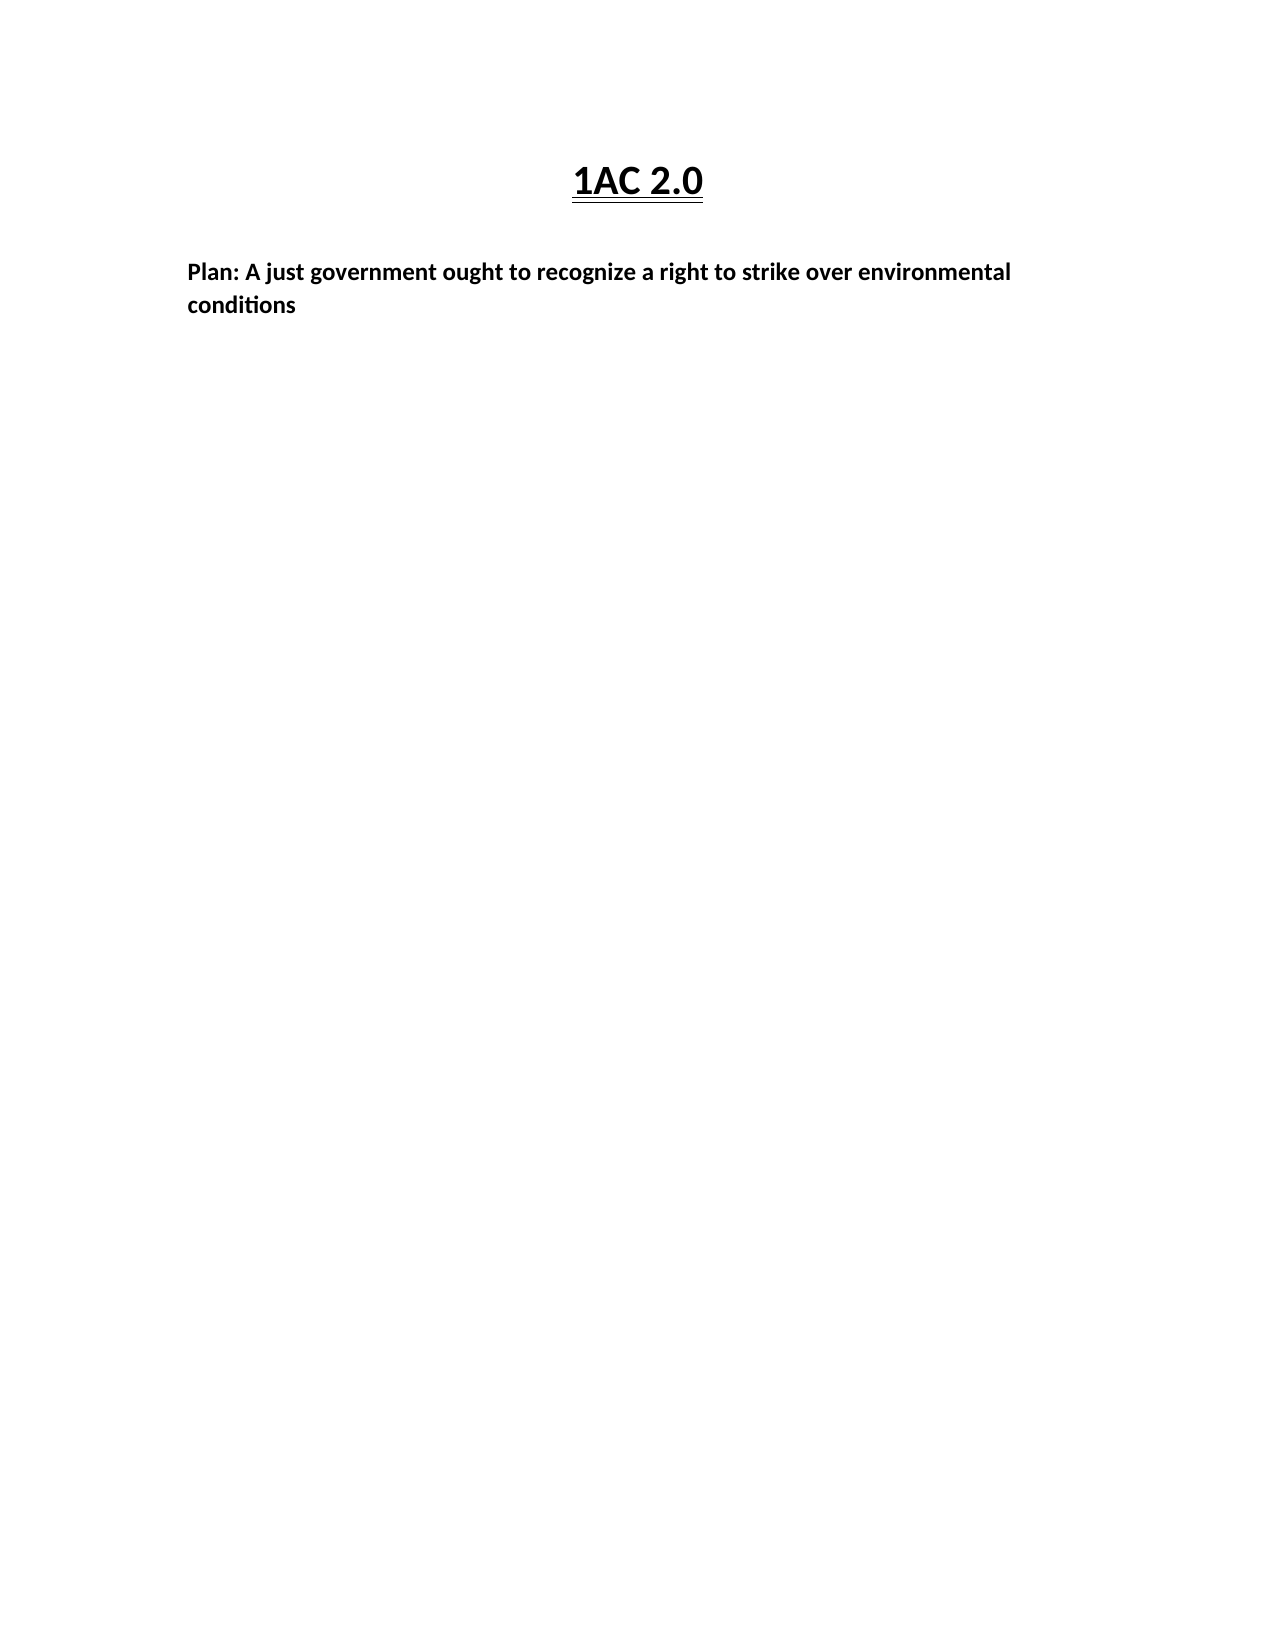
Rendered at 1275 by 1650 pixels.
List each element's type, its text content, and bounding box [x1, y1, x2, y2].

subtitle 1AC 2.0 [187, 154, 1087, 205]
subtitle Plan: A just government ought to recognize a right to strike over environmental conditions [187, 256, 1087, 319]
